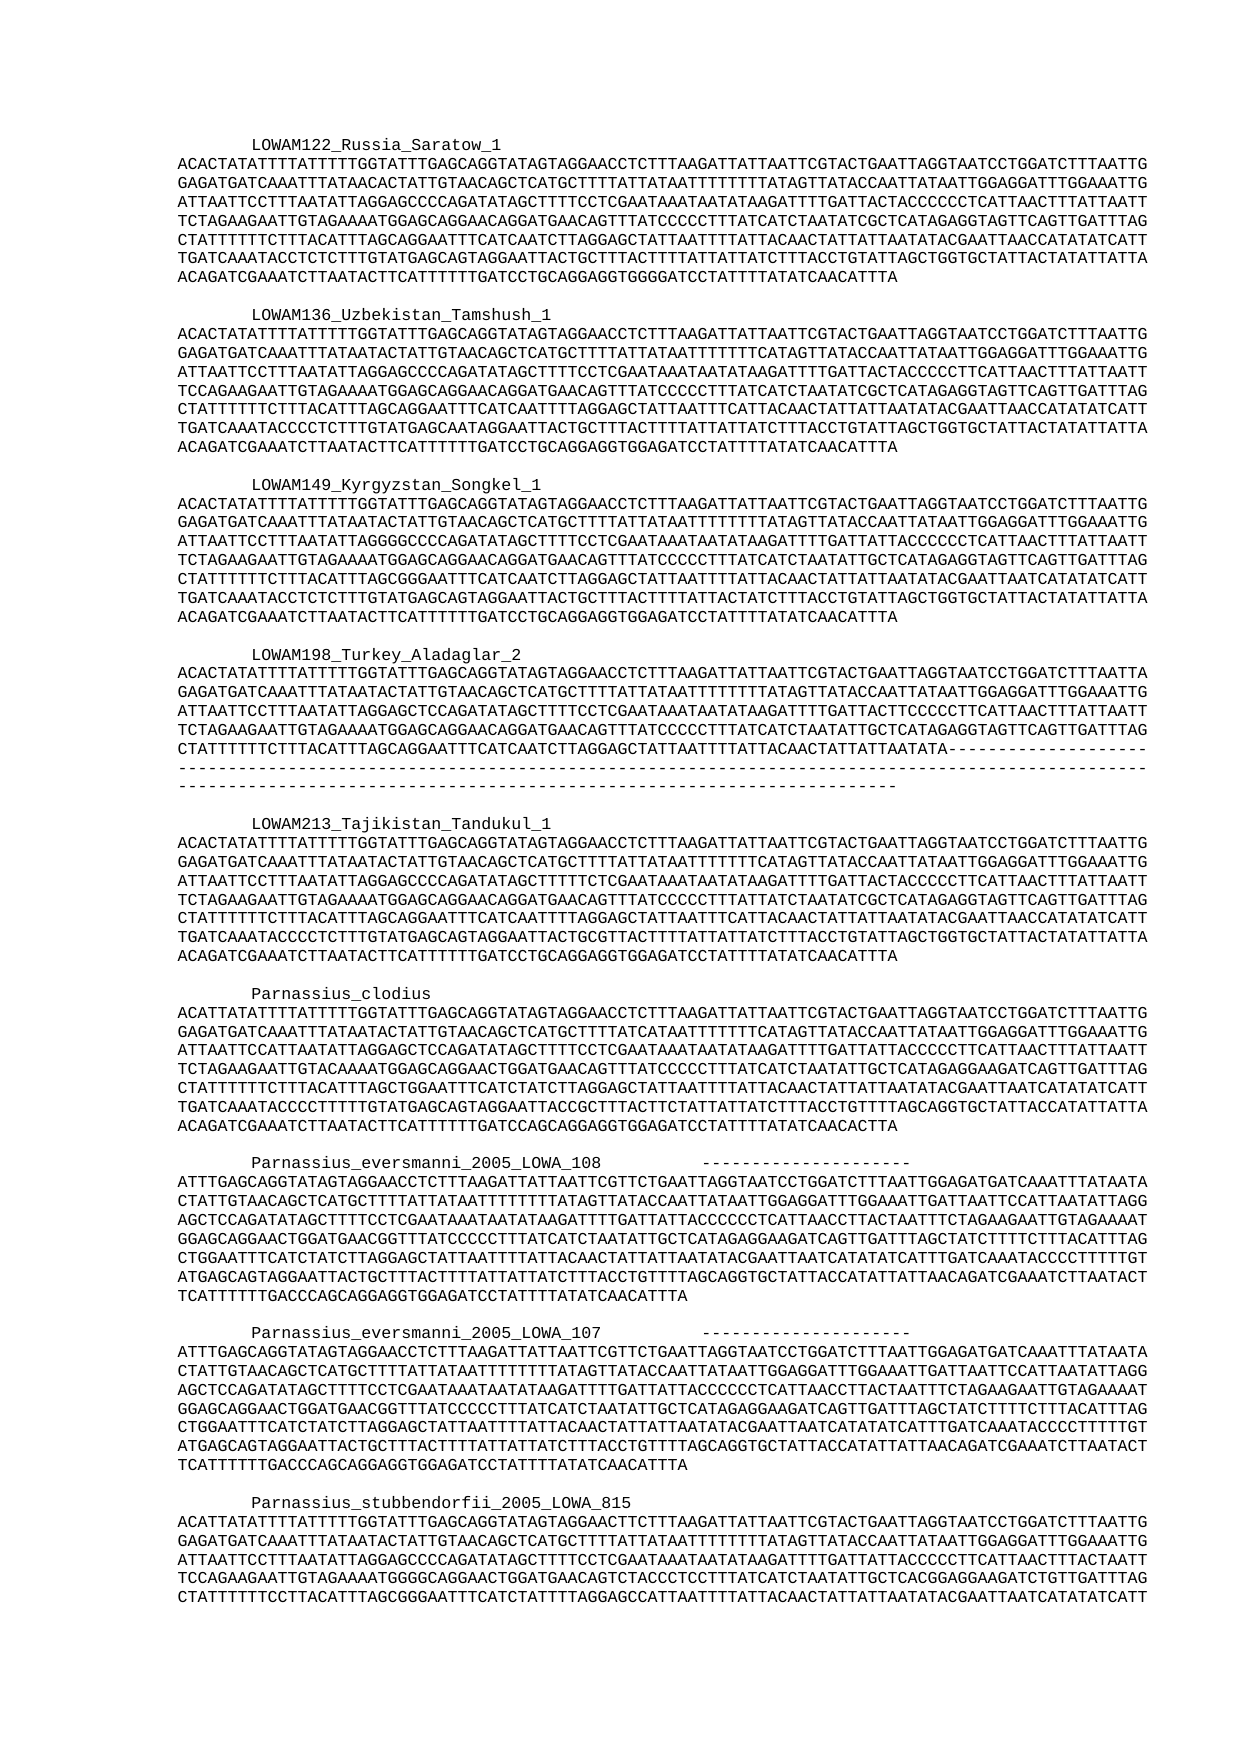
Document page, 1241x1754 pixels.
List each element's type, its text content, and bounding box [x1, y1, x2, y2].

text LOWAM136_Uzbekistan_Tamshush_1 ACACTATATTTTATTTTTGGTATTTGAGCAGGTATAGTAGGAACCTCTTTAAGATTATTAATTCGTACTGAATTAGGTAATCCTGGATCTTTAATTGGAGATGATCAAATTTATAATACTATTGTAACAGCTCATGCTTTTATTATAATTTTTTTCATAGTTATACCAATTATAATTGGAGGATTTGGAAATTGATTAATTCCTTTAATATTAGGAGCCCCAGATATAGCTTTTCCTCGAATAAATAATATAAGATTTTGATTACTACCCCCTTCATTAACTTTATTAATTTCCAGAAGAATTGTAGAAAATGGAGCAGGAACAGGATGAACAGTTTATCCCCCTTTATCATCTAATATCGCTCATAGAGGTAGTTCAGTTGATTTAGCTATTTTTTCTTTACATTTAGCAGGAATTTCATCAATTTTAGGAGCTATTAATTTCATTACAACTATTATTAATATACGAATTAACCATATATCATTTGATCAAATACCCCTCTTTGTATGAGCAATAGGAATTACTGCTTTACTTTTATTATTATCTTTACCTGTATTAGCTGGTGCTATTACTATATTATTAACAGATCGAAATCTTAATACTTCATTTTTTGATCCTGCAGGAGGTGGAGATCCTATTTTATATCAACATTTA [177, 307, 1152, 457]
text LOWAM213_Tajikistan_Tandukul_1 ACACTATATTTTATTTTTGGTATTTGAGCAGGTATAGTAGGAACCTCTTTAAGATTATTAATTCGTACTGAATTAGGTAATCCTGGATCTTTAATTGGAGATGATCAAATTTATAATACTATTGTAACAGCTCATGCTTTTATTATAATTTTTTTCATAGTTATACCAATTATAATTGGAGGATTTGGAAATTGATTAATTCCTTTAATATTAGGAGCCCCAGATATAGCTTTTTCTCGAATAAATAATATAAGATTTTGATTACTACCCCCTTCATTAACTTTATTAATTTCTAGAAGAATTGTAGAAAATGGAGCAGGAACAGGATGAACAGTTTATCCCCCTTTATTATCTAATATCGCTCATAGAGGTAGTTCAGTTGATTTAGCTATTTTTTCTTTACATTTAGCAGGAATTTCATCAATTTTAGGAGCTATTAATTTCATTACAACTATTATTAATATACGAATTAACCATATATCATTTGATCAAATACCCCTCTTTGTATGAGCAGTAGGAATTACTGCGTTACTTTTATTATTATCTTTACCTGTATTAGCTGGTGCTATTACTATATTATTAACAGATCGAAATCTTAATACTTCATTTTTTGATCCTGCAGGAGGTGGAGATCCTATTTTATATCAACATTTA [177, 816, 1152, 967]
text Parnassius_eversmanni_2005_LOWA_107 ---------------------ATTTGAGCAGGTATAGTAGGAACCTCTTTAAGATTATTAATTCGTTCTGAATTAGGTAATCCTGGATCTTTAATTGGAGATGATCAAATTTATAATACTATTGTAACAGCTCATGCTTTTATTATAATTTTTTTTATAGTTATACCAATTATAATTGGAGGATTTGGAAATTGATTAATTCCATTAATATTAGGAGCTCCAGATATAGCTTTTCCTCGAATAAATAATATAAGATTTTGATTATTACCCCCCTCATTAACCTTACTAATTTCTAGAAGAATTGTAGAAAATGGAGCAGGAACTGGATGAACGGTTTATCCCCCTTTATCATCTAATATTGCTCATAGAGGAAGATCAGTTGATTTAGCTATCTTTTCTTTACATTTAGCTGGAATTTCATCTATCTTAGGAGCTATTAATTTTATTACAACTATTATTAATATACGAATTAATCATATATCATTTGATCAAATACCCCTTTTTGTATGAGCAGTAGGAATTACTGCTTTACTTTTATTATTATCTTTACCTGTTTTAGCAGGTGCTATTACCATATTATTAACAGATCGAAATCTTAATACTTCATTTTTTGACCCAGCAGGAGGTGGAGATCCTATTTTATATCAACATTTA [177, 1325, 1152, 1476]
text LOWAM198_Turkey_Aladaglar_2 ACACTATATTTTATTTTTGGTATTTGAGCAGGTATAGTAGGAACCTCTTTAAGATTATTAATTCGTACTGAATTAGGTAATCCTGGATCTTTAATTAGAGATGATCAAATTTATAATACTATTGTAACAGCTCATGCTTTTATTATAATTTTTTTTATAGTTATACCAATTATAATTGGAGGATTTGGAAATTGATTAATTCCTTTAATATTAGGAGCTCCAGATATAGCTTTTCCTCGAATAAATAATATAAGATTTTGATTACTTCCCCCTTCATTAACTTTATTAATTTCTAGAAGAATTGTAGAAAATGGAGCAGGAACAGGATGAACAGTTTATCCCCCTTTATCATCTAATATTGCTCATAGAGGTAGTTCAGTTGATTTAGCTATTTTTTCTTTACATTTAGCAGGAATTTCATCAATCTTAGGAGCTATTAATTTTATTACAACTATTATTAATATA--------------------------------------------------------------------------------------------------------------------------------------------------------------------------------------------- [177, 646, 1152, 797]
text LOWAM149_Kyrgyzstan_Songkel_1 ACACTATATTTTATTTTTGGTATTTGAGCAGGTATAGTAGGAACCTCTTTAAGATTATTAATTCGTACTGAATTAGGTAATCCTGGATCTTTAATTGGAGATGATCAAATTTATAATACTATTGTAACAGCTCATGCTTTTATTATAATTTTTTTTATAGTTATACCAATTATAATTGGAGGATTTGGAAATTGATTAATTCCTTTAATATTAGGGGCCCCAGATATAGCTTTTCCTCGAATAAATAATATAAGATTTTGATTATTACCCCCCTCATTAACTTTATTAATTTCTAGAAGAATTGTAGAAAATGGAGCAGGAACAGGATGAACAGTTTATCCCCCTTTATCATCTAATATTGCTCATAGAGGTAGTTCAGTTGATTTAGCTATTTTTTCTTTACATTTAGCGGGAATTTCATCAATCTTAGGAGCTATTAATTTTATTACAACTATTATTAATATACGAATTAATCATATATCATTTGATCAAATACCTCTCTTTGTATGAGCAGTAGGAATTACTGCTTTACTTTTATTACTATCTTTACCTGTATTAGCTGGTGCTATTACTATATTATTAACAGATCGAAATCTTAATACTTCATTTTTTGATCCTGCAGGAGGTGGAGATCCTATTTTATATCAACATTTA [177, 476, 1152, 627]
text LOWAM122_Russia_Saratow_1 ACACTATATTTTATTTTTGGTATTTGAGCAGGTATAGTAGGAACCTCTTTAAGATTATTAATTCGTACTGAATTAGGTAATCCTGGATCTTTAATTGGAGATGATCAAATTTATAACACTATTGTAACAGCTCATGCTTTTATTATAATTTTTTTTATAGTTATACCAATTATAATTGGAGGATTTGGAAATTGATTAATTCCTTTAATATTAGGAGCCCCAGATATAGCTTTTCCTCGAATAAATAATATAAGATTTTGATTACTACCCCCCTCATTAACTTTATTAATTTCTAGAAGAATTGTAGAAAATGGAGCAGGAACAGGATGAACAGTTTATCCCCCTTTATCATCTAATATCGCTCATAGAGGTAGTTCAGTTGATTTAGCTATTTTTTCTTTACATTTAGCAGGAATTTCATCAATCTTAGGAGCTATTAATTTTATTACAACTATTATTAATATACGAATTAACCATATATCATTTGATCAAATACCTCTCTTTGTATGAGCAGTAGGAATTACTGCTTTACTTTTATTATTATCTTTACCTGTATTAGCTGGTGCTATTACTATATTATTAACAGATCGAAATCTTAATACTTCATTTTTTGATCCTGCAGGAGGTGGGGATCCTATTTTATATCAACATTTA [177, 137, 1152, 288]
text Parnassius_clodius ACATTATATTTTATTTTTGGTATTTGAGCAGGTATAGTAGGAACCTCTTTAAGATTATTAATTCGTACTGAATTAGGTAATCCTGGATCTTTAATTGGAGATGATCAAATTTATAATACTATTGTAACAGCTCATGCTTTTATCATAATTTTTTTCATAGTTATACCAATTATAATTGGAGGATTTGGAAATTGATTAATTCCATTAATATTAGGAGCTCCAGATATAGCTTTTCCTCGAATAAATAATATAAGATTTTGATTATTACCCCCTTCATTAACTTTATTAATTTCTAGAAGAATTGTACAAAATGGAGCAGGAACTGGATGAACAGTTTATCCCCCTTTATCATCTAATATTGCTCATAGAGGAAGATCAGTTGATTTAGCTATTTTTTCTTTACATTTAGCTGGAATTTCATCTATCTTAGGAGCTATTAATTTTATTACAACTATTATTAATATACGAATTAATCATATATCATTTGATCAAATACCCCTTTTTGTATGAGCAGTAGGAATTACCGCTTTACTTCTATTATTATCTTTACCTGTTTTAGCAGGTGCTATTACCATATTATTAACAGATCGAAATCTTAATACTTCATTTTTTGATCCAGCAGGAGGTGGAGATCCTATTTTATATCAACACTTA [177, 985, 1152, 1136]
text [177, 1494, 1152, 1608]
text Parnassius_eversmanni_2005_LOWA_108 ---------------------ATTTGAGCAGGTATAGTAGGAACCTCTTTAAGATTATTAATTCGTTCTGAATTAGGTAATCCTGGATCTTTAATTGGAGATGATCAAATTTATAATACTATTGTAACAGCTCATGCTTTTATTATAATTTTTTTTATAGTTATACCAATTATAATTGGAGGATTTGGAAATTGATTAATTCCATTAATATTAGGAGCTCCAGATATAGCTTTTCCTCGAATAAATAATATAAGATTTTGATTATTACCCCCCTCATTAACCTTACTAATTTCTAGAAGAATTGTAGAAAATGGAGCAGGAACTGGATGAACGGTTTATCCCCCTTTATCATCTAATATTGCTCATAGAGGAAGATCAGTTGATTTAGCTATCTTTTCTTTACATTTAGCTGGAATTTCATCTATCTTAGGAGCTATTAATTTTATTACAACTATTATTAATATACGAATTAATCATATATCATTTGATCAAATACCCCTTTTTGTATGAGCAGTAGGAATTACTGCTTTACTTTTATTATTATCTTTACCTGTTTTAGCAGGTGCTATTACCATATTATTAACAGATCGAAATCTTAATACTTCATTTTTTGACCCAGCAGGAGGTGGAGATCCTATTTTATATCAACATTTA [177, 1155, 1152, 1306]
